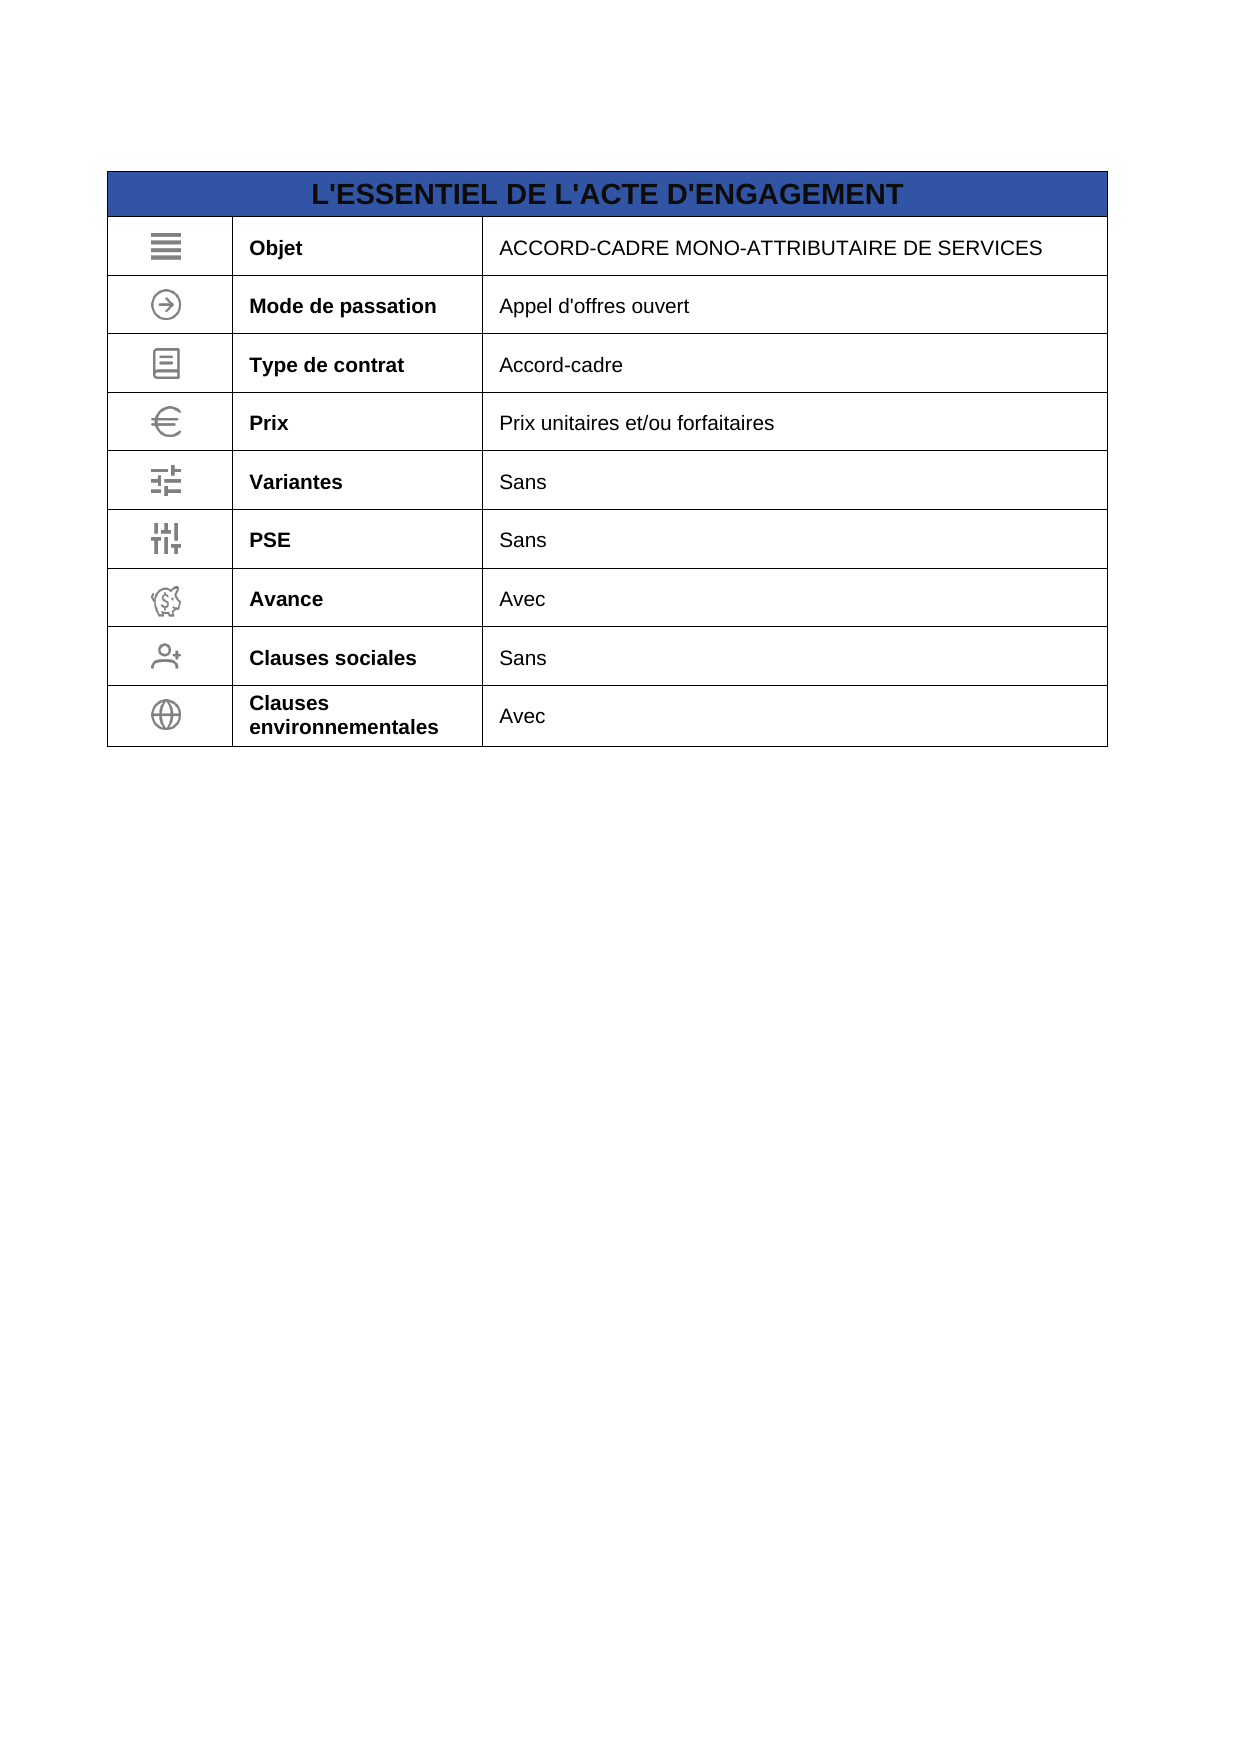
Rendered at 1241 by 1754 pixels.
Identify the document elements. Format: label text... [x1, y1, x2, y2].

table_cell Mode de passation [233, 276, 482, 333]
table_cell [108, 393, 232, 450]
picture [151, 641, 181, 671]
picture [151, 699, 181, 730]
table_cell Type de contrat [233, 334, 482, 392]
table_cell Avec [483, 569, 1107, 626]
table_cell [108, 276, 232, 333]
picture [151, 289, 181, 320]
table_cell [108, 510, 232, 567]
table_cell ACCORD-CADRE MONO-ATTRIBUTAIRE DE SERVICES [483, 217, 1107, 275]
table_cell Accord-cadre [483, 334, 1107, 392]
picture [151, 406, 181, 437]
picture [151, 465, 181, 496]
table_header L'ESSENTIEL DE L'ACTE D'ENGAGEMENT [108, 172, 1107, 216]
table_cell [108, 451, 232, 509]
table_cell Sans [483, 451, 1107, 509]
table_cell Clauses sociales [233, 627, 482, 684]
table_cell [108, 569, 232, 626]
table_cell [108, 686, 232, 746]
table_cell Avec [483, 686, 1107, 746]
table_cell Sans [483, 627, 1107, 684]
table_cell Objet [233, 217, 482, 275]
table_cell Appel d'offres ouvert [483, 276, 1107, 333]
table_cell Variantes [233, 451, 482, 509]
table_cell Avance [233, 569, 482, 626]
table_cell [108, 627, 232, 684]
table_cell PSE [233, 510, 482, 567]
picture [151, 523, 181, 554]
picture [151, 586, 181, 617]
table_cell Prix unitaires et/ou forfaitaires [483, 393, 1107, 450]
picture [151, 231, 181, 261]
table_cell Clauses environnementales [233, 686, 482, 746]
table_cell Sans [483, 510, 1107, 567]
table_cell [108, 334, 232, 392]
picture [151, 348, 181, 379]
table_cell Prix [233, 393, 482, 450]
table_cell [108, 217, 232, 275]
